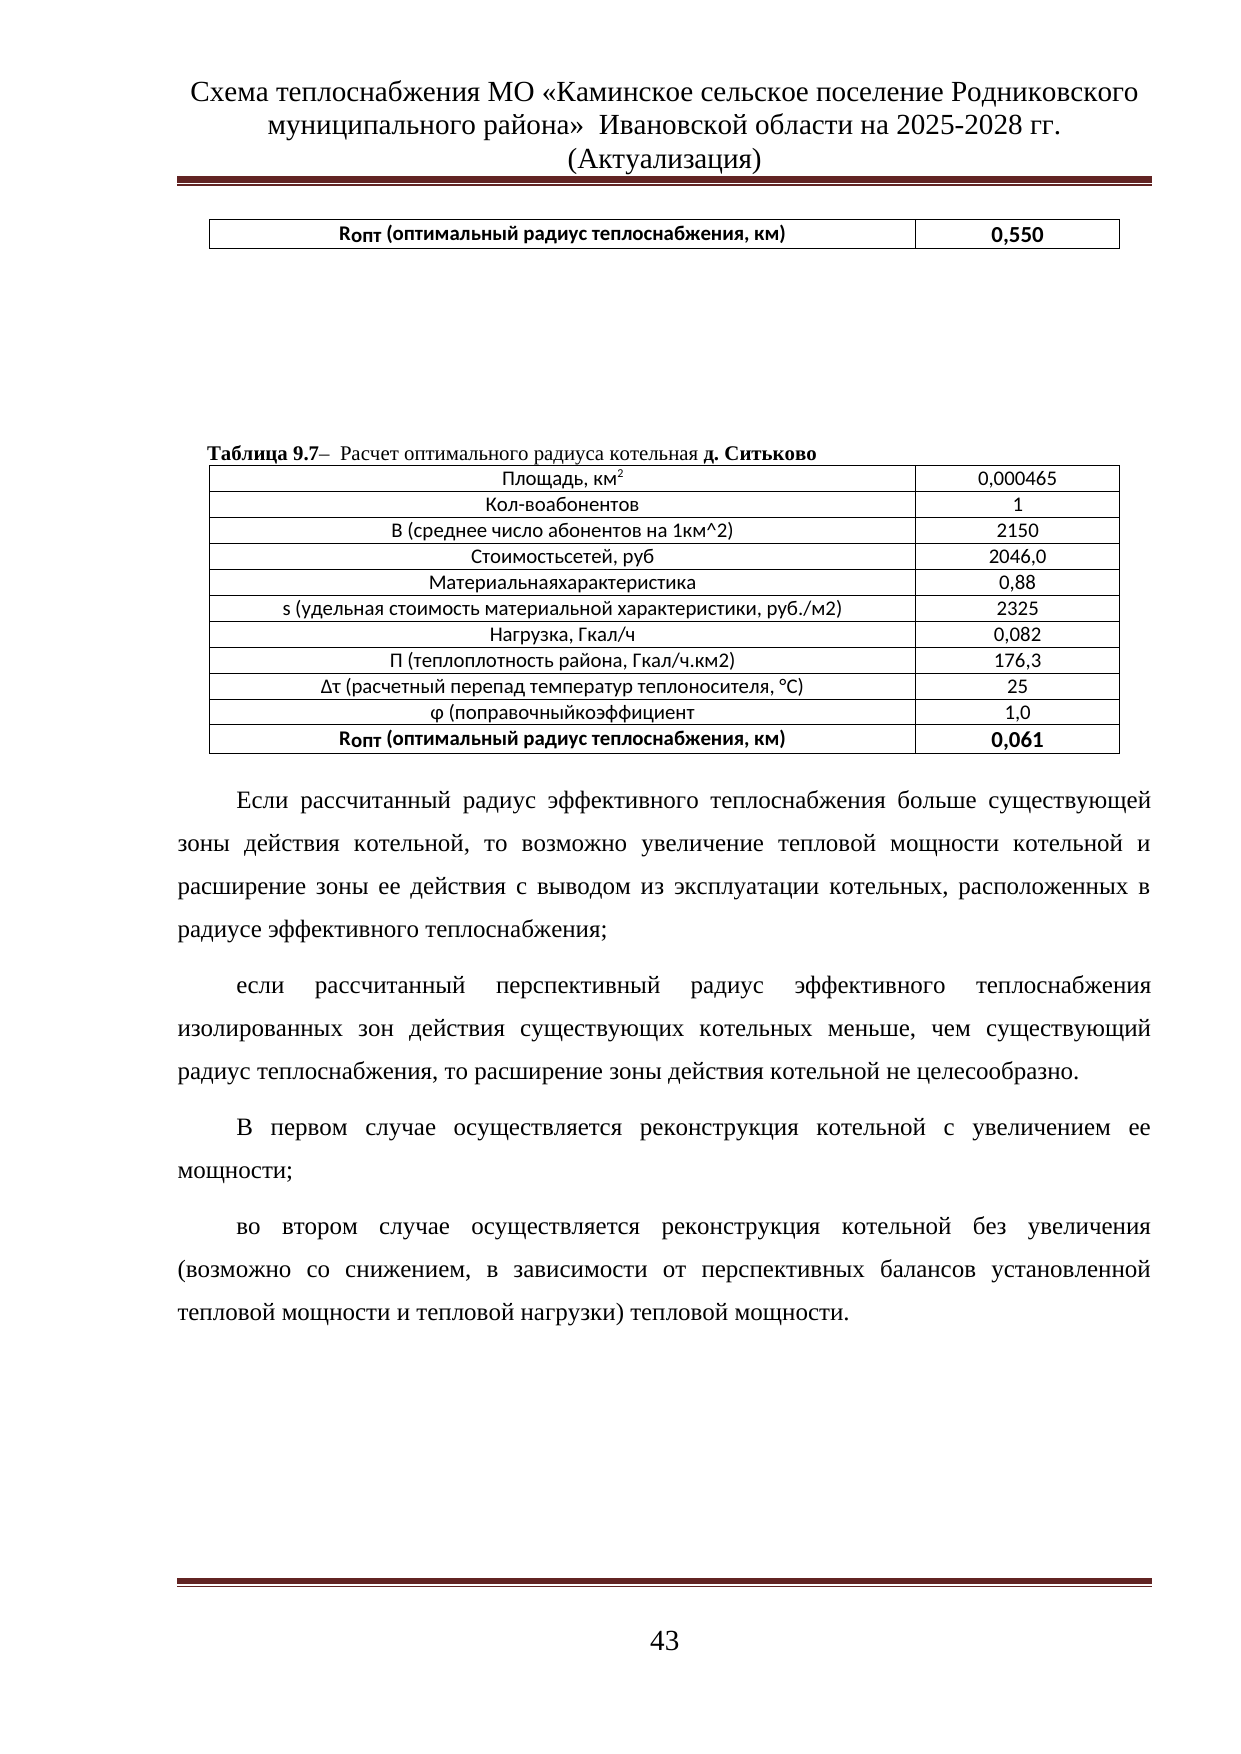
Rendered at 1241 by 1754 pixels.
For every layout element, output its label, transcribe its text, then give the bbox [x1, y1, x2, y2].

table_cell 1,0 [916, 700, 1119, 724]
table_cell φ (поправочныйкоэффициент [210, 700, 915, 724]
table_cell Rопт (оптимальный радиус теплоснабжения, км) [210, 725, 915, 753]
table_cell 0,061 [916, 725, 1119, 753]
text Если рассчитанный радиус эффективного теплоснабжения больше существующей зоны действия котельной, то возможно увеличение тепловой мощности котельной и расширение зоны ее действия с выводом из эксплуатации котельных, расположенных в радиусе эффективного теплоснабжения; [177, 785, 1152, 943]
table_cell П (теплоплотность района, Гкал/ч.км2) [210, 648, 915, 672]
table_cell Материальнаяхарактеристика [210, 570, 915, 595]
text если рассчитанный перспективный радиус эффективного теплоснабжения изолированных зон действия существующих котельных меньше, чем существующий радиус теплоснабжения, то расширение зоны действия котельной не целесообразно. [177, 970, 1152, 1085]
table_cell 2325 [916, 596, 1119, 621]
text во втором случае осуществляется реконструкция котельной без увеличения (возможно со снижением, в зависимости от перспективных балансов установленной тепловой мощности и тепловой нагрузки) тепловой мощности. [177, 1211, 1152, 1326]
table_cell 0,082 [916, 622, 1119, 647]
text Таблица 9.7– Расчет оптимального радиуса котельная д. Ситьково [177, 441, 1152, 465]
table_cell 0,88 [916, 570, 1119, 595]
table_cell s (удельная стоимость материальной характеристики, руб./м2) [210, 596, 915, 621]
table_cell Rопт (оптимальный радиус теплоснабжения, км) [210, 220, 915, 248]
table_cell 176,3 [916, 648, 1119, 672]
table_cell 2046,0 [916, 544, 1119, 569]
table_cell Нагрузка, Гкал/ч [210, 622, 915, 647]
table_header 0,000465 [916, 466, 1119, 491]
table_cell 0,550 [916, 220, 1119, 248]
table_header Площадь, км2 [210, 466, 915, 491]
table_cell B (среднее число абонентов на 1км^2) [210, 518, 915, 543]
table_cell Δτ (расчетный перепад температур теплоносителя, °C) [210, 674, 915, 698]
table_cell Кол-воабонентов [210, 492, 915, 517]
text В первом случае осуществляется реконструкция котельной с увеличением ее мощности; [177, 1112, 1152, 1184]
table_cell 25 [916, 674, 1119, 698]
table_cell Стоимостьсетей, руб [210, 544, 915, 569]
table_cell 1 [916, 492, 1119, 517]
table_cell 2150 [916, 518, 1119, 543]
